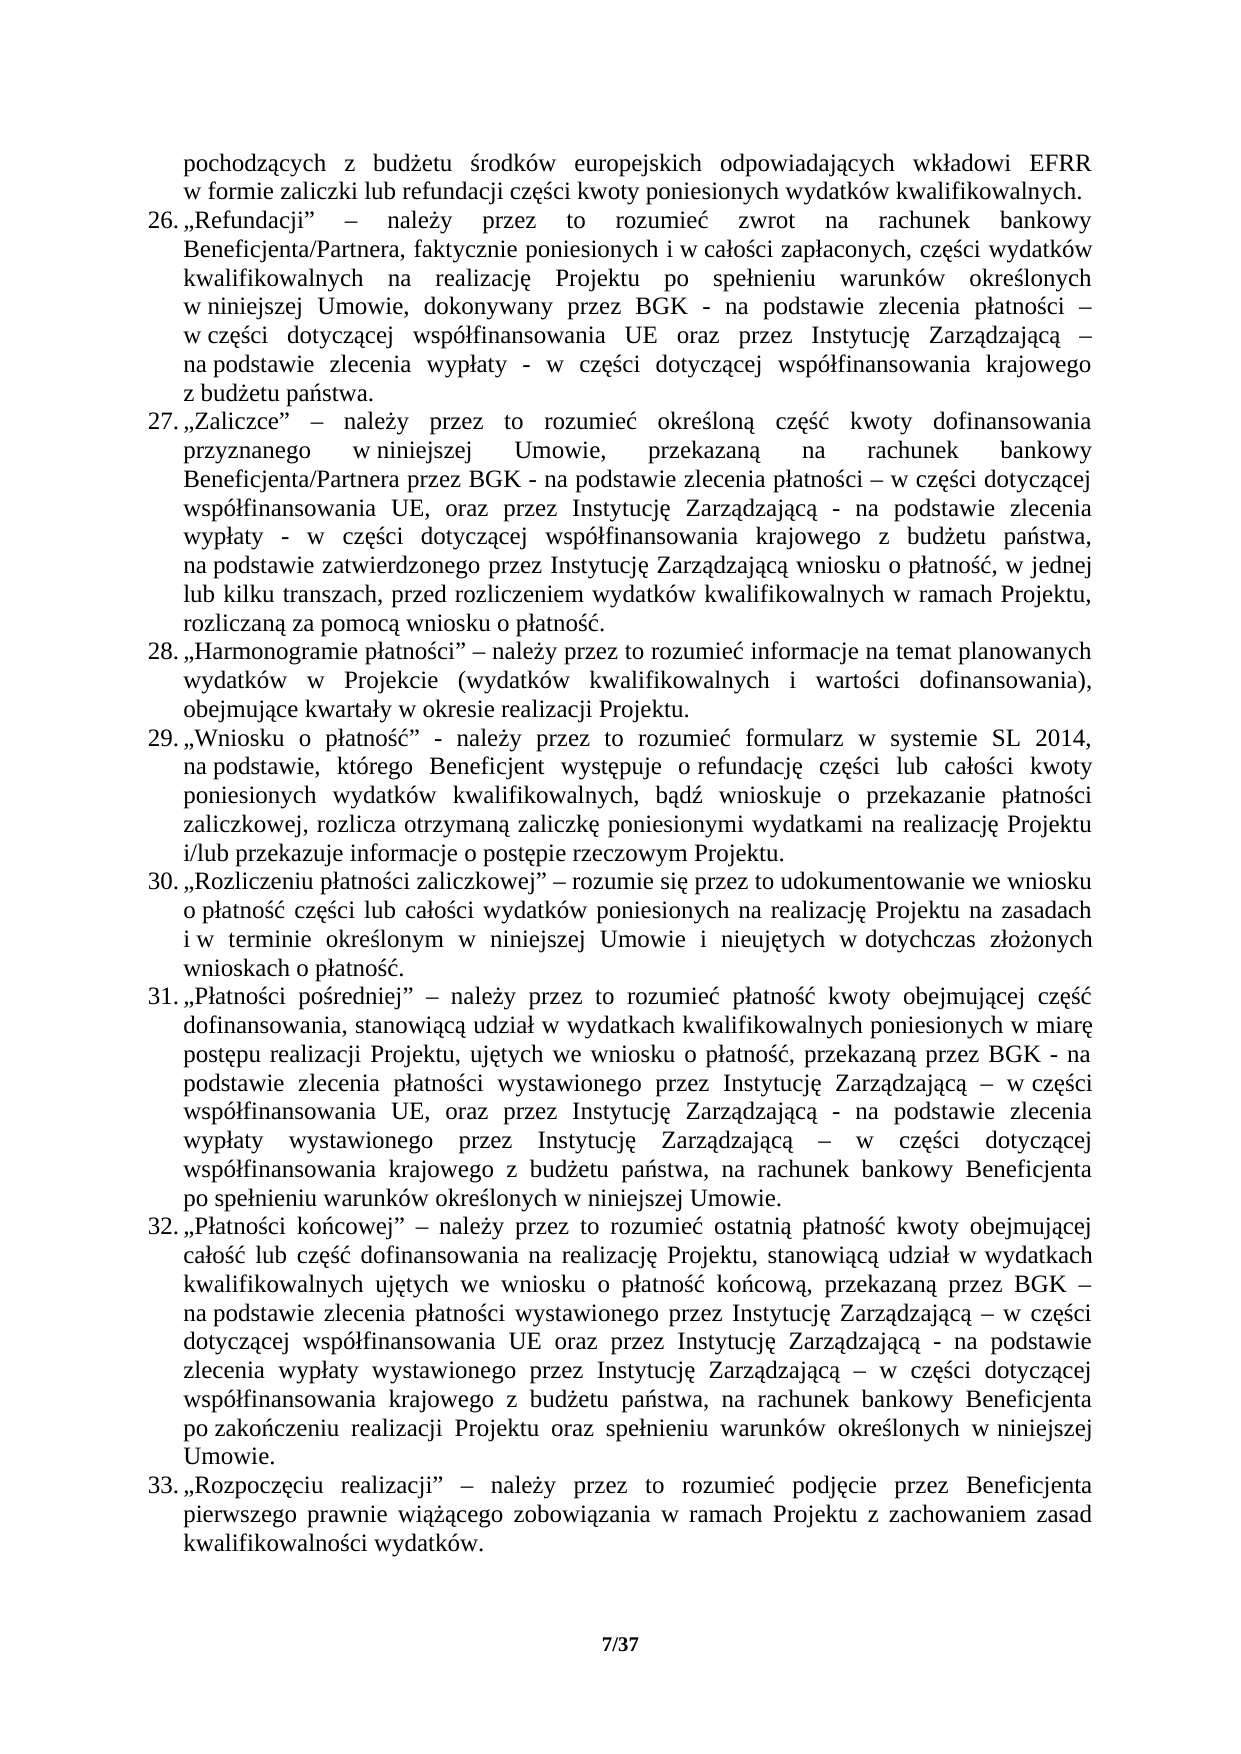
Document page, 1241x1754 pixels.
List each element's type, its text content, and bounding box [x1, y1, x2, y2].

list „Rozliczeniu płatności zaliczkowej” – rozumie się przez to udokumentowanie we wniosku o płatność części lub całości wydatków poniesionych na realizację Projektu na zasadach i w terminie określonym w niniejszej Umowie i nieujętych w dotychczas złożonych wnioskach o płatność. [148, 866, 1093, 981]
list „Płatności końcowej” – należy przez to rozumieć ostatnią płatność kwoty obejmującej całość lub część dofinansowania na realizację Projektu, stanowiącą udział w wydatkach kwalifikowalnych ujętych we wniosku o płatność końcową, przekazaną przez BGK – na podstawie zlecenia płatności wystawionego przez Instytucję Zarządzającą – w części dotyczącej współfinansowania UE oraz przez Instytucję Zarządzającą - na podstawie zlecenia wypłaty wystawionego przez Instytucję Zarządzającą – w części dotyczącej współfinansowania krajowego z budżetu państwa, na rachunek bankowy Beneficjenta po zakończeniu realizacji Projektu oraz spełnieniu warunków określonych w niniejszej Umowie. [148, 1211, 1093, 1470]
list „Refundacji” – należy przez to rozumieć zwrot na rachunek bankowy Beneficjenta/Partnera, faktycznie poniesionych i w całości zapłaconych, części wydatków kwalifikowalnych na realizację Projektu po spełnieniu warunków określonych w niniejszej Umowie, dokonywany przez BGK - na podstawie zlecenia płatności –w części dotyczącej współfinansowania UE oraz przez Instytucję Zarządzającą – na podstawie zlecenia wypłaty - w części dotyczącej współfinansowania krajowego z budżetu państwa. [148, 205, 1093, 406]
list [148, 148, 1093, 205]
list „Płatności pośredniej” – należy przez to rozumieć płatność kwoty obejmującej część dofinansowania, stanowiącą udział w wydatkach kwalifikowalnych poniesionych w miarę postępu realizacji Projektu, ujętych we wniosku o płatność, przekazaną przez BGK - na podstawie zlecenia płatności wystawionego przez Instytucję Zarządzającą – w części współfinansowania UE, oraz przez Instytucję Zarządzającą - na podstawie zlecenia wypłaty wystawionego przez Instytucję Zarządzającą – w części dotyczącej współfinansowania krajowego z budżetu państwa, na rachunek bankowy Beneficjenta po spełnieniu warunków określonych w niniejszej Umowie. [148, 981, 1093, 1211]
list „Zaliczce” – należy przez to rozumieć określoną część kwoty dofinansowania przyznanego w niniejszej Umowie, przekazaną na rachunek bankowy Beneficjenta/Partnera przez BGK - na podstawie zlecenia płatności – w części dotyczącej współfinansowania UE, oraz przez Instytucję Zarządzającą - na podstawie zlecenia wypłaty - w części dotyczącej współfinansowania krajowego z budżetu państwa, na podstawie zatwierdzonego przez Instytucję Zarządzającą wniosku o płatność, w jednej lub kilku transzach, przed rozliczeniem wydatków kwalifikowalnych w ramach Projektu, rozliczaną za pomocą wniosku o płatność. [148, 406, 1093, 636]
list „Rozpoczęciu realizacji” – należy przez to rozumieć podjęcie przez Beneficjenta pierwszego prawnie wiążącego zobowiązania w ramach Projektu z zachowaniem zasad kwalifikowalności wydatków. [148, 1470, 1093, 1556]
list „Harmonogramie płatności” – należy przez to rozumieć informacje na temat planowanych wydatków w Projekcie (wydatków kwalifikowalnych i wartości dofinansowania), obejmujące kwartały w okresie realizacji Projektu. [148, 636, 1093, 723]
list „Wniosku o płatność” - należy przez to rozumieć formularz w systemie SL 2014, na podstawie, którego Beneficjent występuje o refundację części lub całości kwoty poniesionych wydatków kwalifikowalnych, bądź wnioskuje o przekazanie płatności zaliczkowej, rozlicza otrzymaną zaliczkę poniesionymi wydatkami na realizację Projektu i/lub przekazuje informacje o postępie rzeczowym Projektu. [148, 723, 1093, 866]
